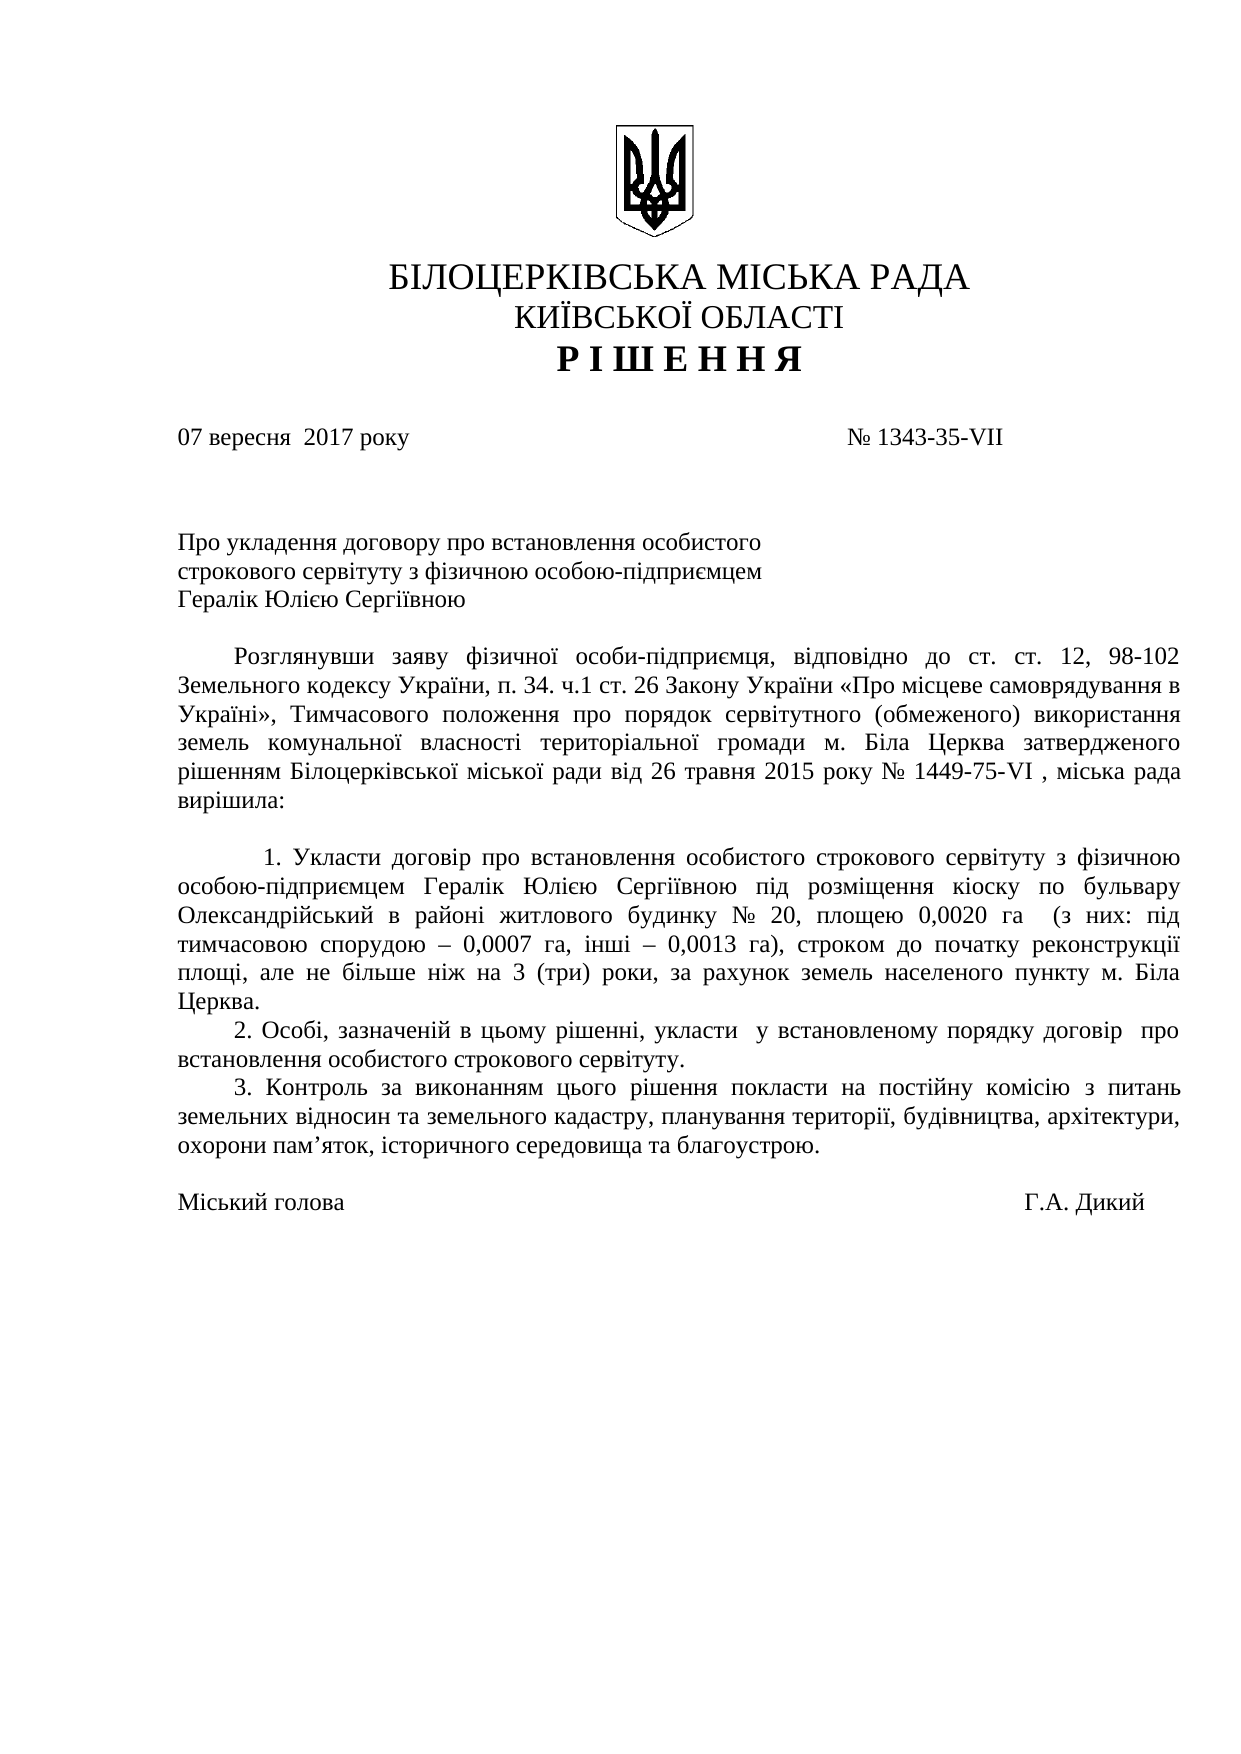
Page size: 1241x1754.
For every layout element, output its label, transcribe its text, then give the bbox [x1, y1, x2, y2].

text БІЛОЦЕРКІВСЬКА МІСЬКА РАДА [177, 255, 1181, 298]
text Про укладення договору про встановлення особистого [177, 527, 1181, 556]
text 07 вересня 2017 року № 1343-35-VII [177, 422, 1181, 451]
text КИЇВСЬКОЇ ОБЛАСТІ [177, 298, 1181, 336]
text 3. Контроль за виконанням цього рішення покласти на постійну комісію з питань земельних відносин та земельного кадастру, планування території, будівництва, архітектури, охорони пам’яток, історичного середовища та благоустрою. [177, 1072, 1181, 1159]
text Гералік Юлією Сергіївною [177, 584, 1181, 613]
text Розглянувши заяву фізичної особи-підприємця, відповідно до ст. ст. 12, 98-102 Земельного кодексу України, п. 34. ч.1 ст. 26 Закону України «Про місцеве самоврядування в Україні», Тимчасового положення про порядок сервітутного (обмеженого) використання земель комунальної власності територіальної громади м. Біла Церква затвердженого рішенням Білоцерківської міської ради від 26 травня 2015 року № 1449-75-VI , міська рада вирішила: [177, 641, 1181, 814]
text строкового сервітуту з фізичною особою-підприємцем [177, 556, 1181, 584]
text 1. Укласти договір про встановлення особистого строкового сервітуту з фізичною особою-підприємцем Гералік Юлією Сергіївною під розміщення кіоску по бульвару Олександрійський в районі житлового будинку № 20, площею 0,0020 га (з них: під тимчасовою спорудою – 0,0007 га, інші – 0,0013 га), строком до початку реконструкції площі, але не більше ніж на 3 (три) роки, за рахунок земель населеного пункту м. Біла Церква. [177, 842, 1181, 1015]
text Міський голова Г.А. Дикий [177, 1187, 1181, 1216]
text Р І Ш Е Н Н Я [177, 336, 1181, 379]
text 2. Особі, зазначеній в цьому рішенні, укласти у встановленому порядку договір про встановлення особистого строкового сервітуту. [177, 1015, 1181, 1072]
picture [610, 118, 704, 245]
